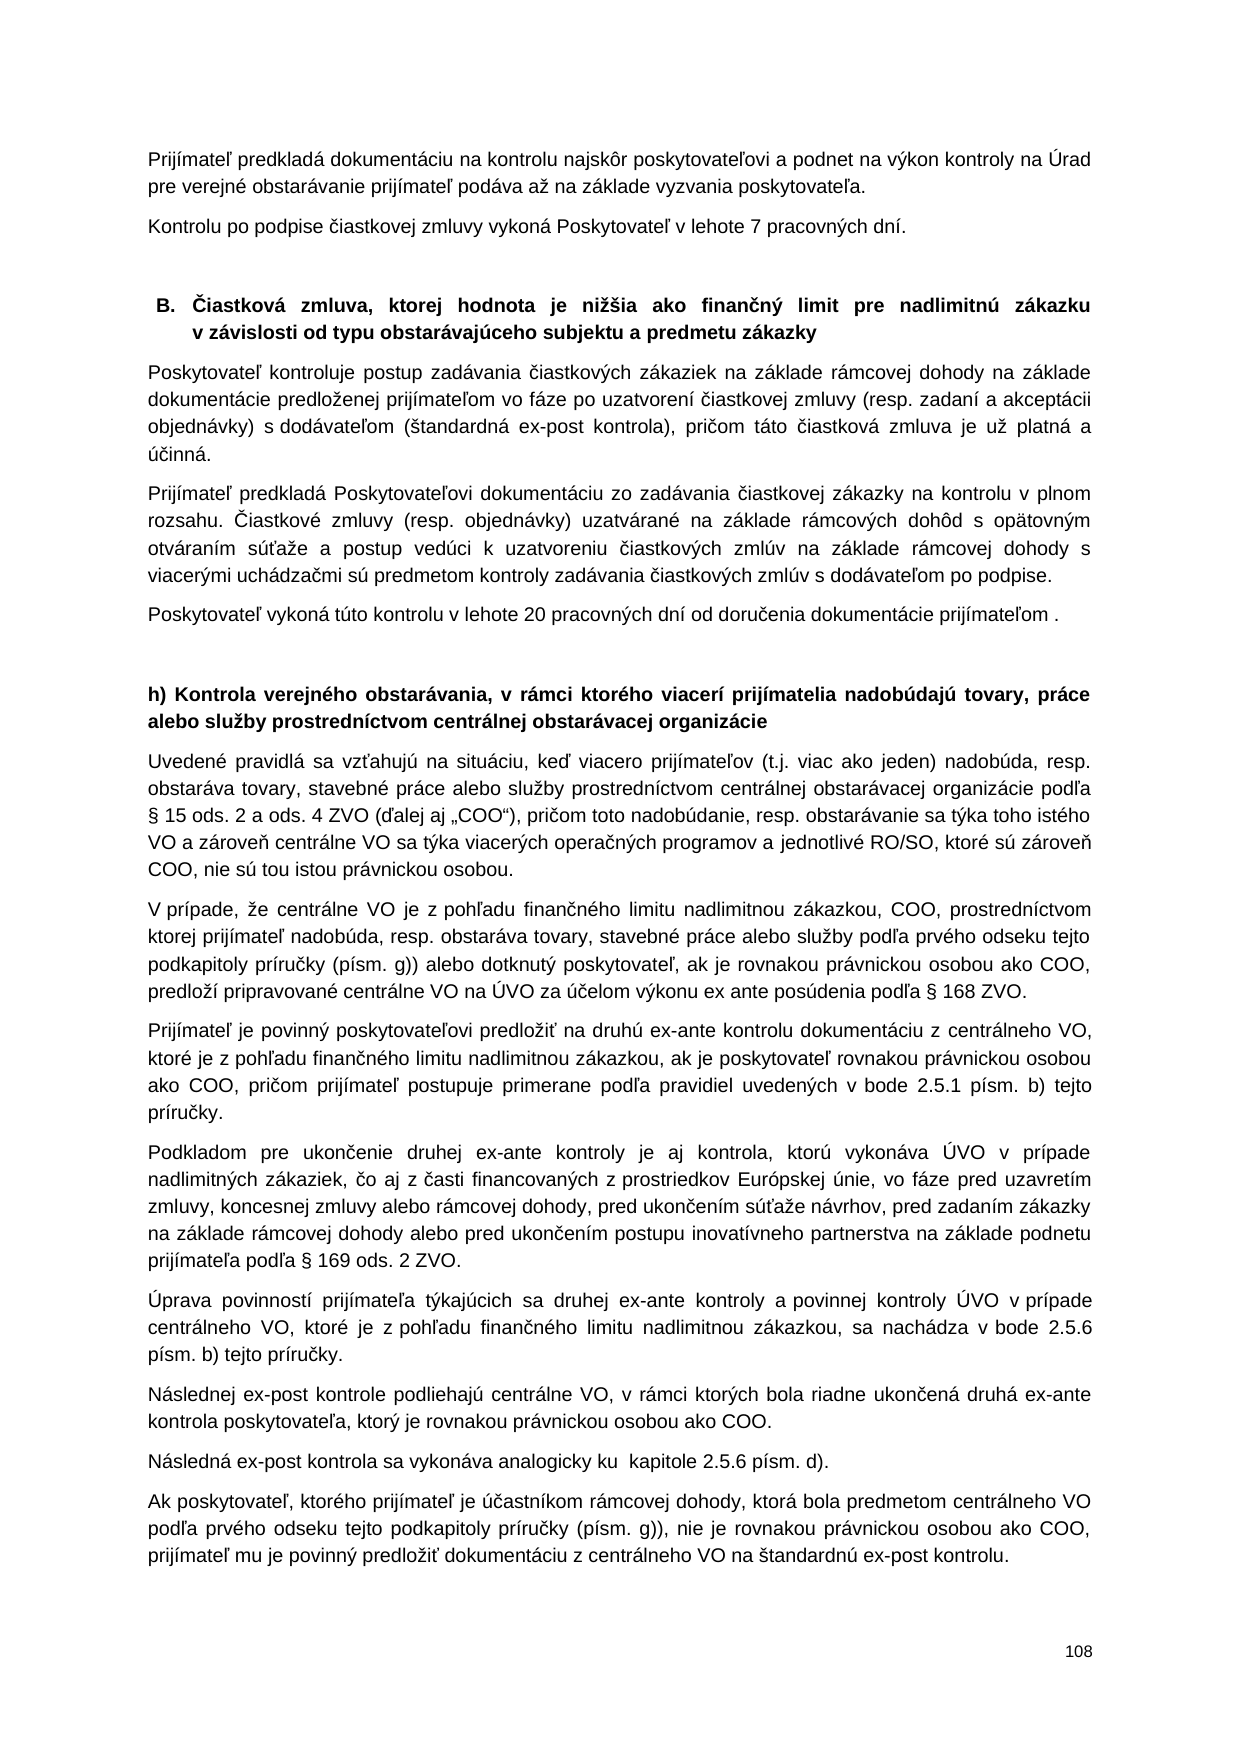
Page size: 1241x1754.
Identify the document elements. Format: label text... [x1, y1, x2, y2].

text Prijímateľ je povinný poskytovateľovi predložiť na druhú ex-ante kontrolu dokumentáciu z centrálneho VO, ktoré je z pohľadu finančného limitu nadlimitnou zákazkou, ak je poskytovateľ rovnakou právnickou osobou ako COO, pričom prijímateľ postupuje primerane podľa pravidiel uvedených v bode 2.5.1 písm. b) tejto príručky. [148, 1019, 1092, 1123]
text Následná ex-post kontrola sa vykonáva analogicky ku kapitole 2.5.6 písm. d). [148, 1450, 1092, 1473]
text Kontrolu po podpise čiastkovej zmluvy vykoná Poskytovateľ v lehote 7 pracovných dní. [148, 214, 1092, 237]
text h) Kontrola verejného obstarávania, v rámci ktorého viacerí prijímatelia nadobúdajú tovary, práce alebo služby prostredníctvom centrálnej obstarávacej organizácie [148, 683, 1092, 733]
text Prijímateľ predkladá Poskytovateľovi dokumentáciu zo zadávania čiastkovej zákazky na kontrolu v plnom rozsahu. Čiastkové zmluvy (resp. objednávky) uzatvárané na základe rámcových dohôd s opätovným otváraním súťaže a postup vedúci k uzatvoreniu čiastkových zmlúv na základe rámcovej dohody s viacerými uchádzačmi sú predmetom kontroly zadávania čiastkových zmlúv s dodávateľom po podpise. [148, 482, 1092, 586]
text Podkladom pre ukončenie druhej ex-ante kontroly je aj kontrola, ktorú vykonáva ÚVO v prípade nadlimitných zákaziek, čo aj z časti financovaných z prostriedkov Európskej únie, vo fáze pred uzavretím zmluvy, koncesnej zmluvy alebo rámcovej dohody, pred ukončením súťaže návrhov, pred zadaním zákazky na základe rámcovej dohody alebo pred ukončením postupu inovatívneho partnerstva na základe podnetu prijímateľa podľa § 169 ods. 2 ZVO. [148, 1141, 1092, 1272]
list Čiastková zmluva, ktorej hodnota je nižšia ako finančný limit pre nadlimitnú zákazku v závislosti od typu obstarávajúceho subjektu a predmetu zákazky [156, 294, 1092, 344]
text Ak poskytovateľ, ktorého prijímateľ je účastníkom rámcovej dohody, ktorá bola predmetom centrálneho VO podľa prvého odseku tejto podkapitoly príručky (písm. g)), nie je rovnakou právnickou osobou ako COO, prijímateľ mu je povinný predložiť dokumentáciu z centrálneho VO na štandardnú ex-post kontrolu. [148, 1489, 1092, 1567]
text Prijímateľ predkladá dokumentáciu na kontrolu najskôr poskytovateľovi a podnet na výkon kontroly na Úrad pre verejné obstarávanie prijímateľ podáva až na základe vyzvania poskytovateľa. [148, 148, 1092, 198]
text Úprava povinností prijímateľa týkajúcich sa druhej ex-ante kontroly a povinnej kontroly ÚVO v prípade centrálneho VO, ktoré je z pohľadu finančného limitu nadlimitnou zákazkou, sa nachádza v bode 2.5.6 písm. b) tejto príručky. [148, 1289, 1092, 1366]
text V prípade, že centrálne VO je z pohľadu finančného limitu nadlimitnou zákazkou, COO, prostredníctvom ktorej prijímateľ nadobúda, resp. obstaráva tovary, stavebné práce alebo služby podľa prvého odseku tejto podkapitoly príručky (písm. g)) alebo dotknutý poskytovateľ, ak je rovnakou právnickou osobou ako COO, predloží pripravované centrálne VO na ÚVO za účelom výkonu ex ante posúdenia podľa § 168 ZVO. [148, 898, 1092, 1002]
text Poskytovateľ vykoná túto kontrolu v lehote 20 pracovných dní od doručenia dokumentácie prijímateľom . [148, 603, 1092, 626]
text Následnej ex-post kontrole podliehajú centrálne VO, v rámci ktorých bola riadne ukončená druhá ex-ante kontrola poskytovateľa, ktorý je rovnakou právnickou osobou ako COO. [148, 1383, 1092, 1433]
text Uvedené pravidlá sa vzťahujú na situáciu, keď viacero prijímateľov (t.j. viac ako jeden) nadobúda, resp. obstaráva tovary, stavebné práce alebo služby prostredníctvom centrálnej obstarávacej organizácie podľa § 15 ods. 2 a ods. 4 ZVO (ďalej aj „COO“), pričom toto nadobúdanie, resp. obstarávanie sa týka toho istého VO a zároveň centrálne VO sa týka viacerých operačných programov a jednotlivé RO/SO, ktoré sú zároveň COO, nie sú tou istou právnickou osobou. [148, 749, 1092, 881]
text Poskytovateľ kontroluje postup zadávania čiastkových zákaziek na základe rámcovej dohody na základe dokumentácie predloženej prijímateľom vo fáze po uzatvorení čiastkovej zmluvy (resp. zadaní a akceptácii objednávky) s dodávateľom (štandardná ex-post kontrola), pričom táto čiastková zmluva je už platná a účinná. [148, 361, 1092, 465]
